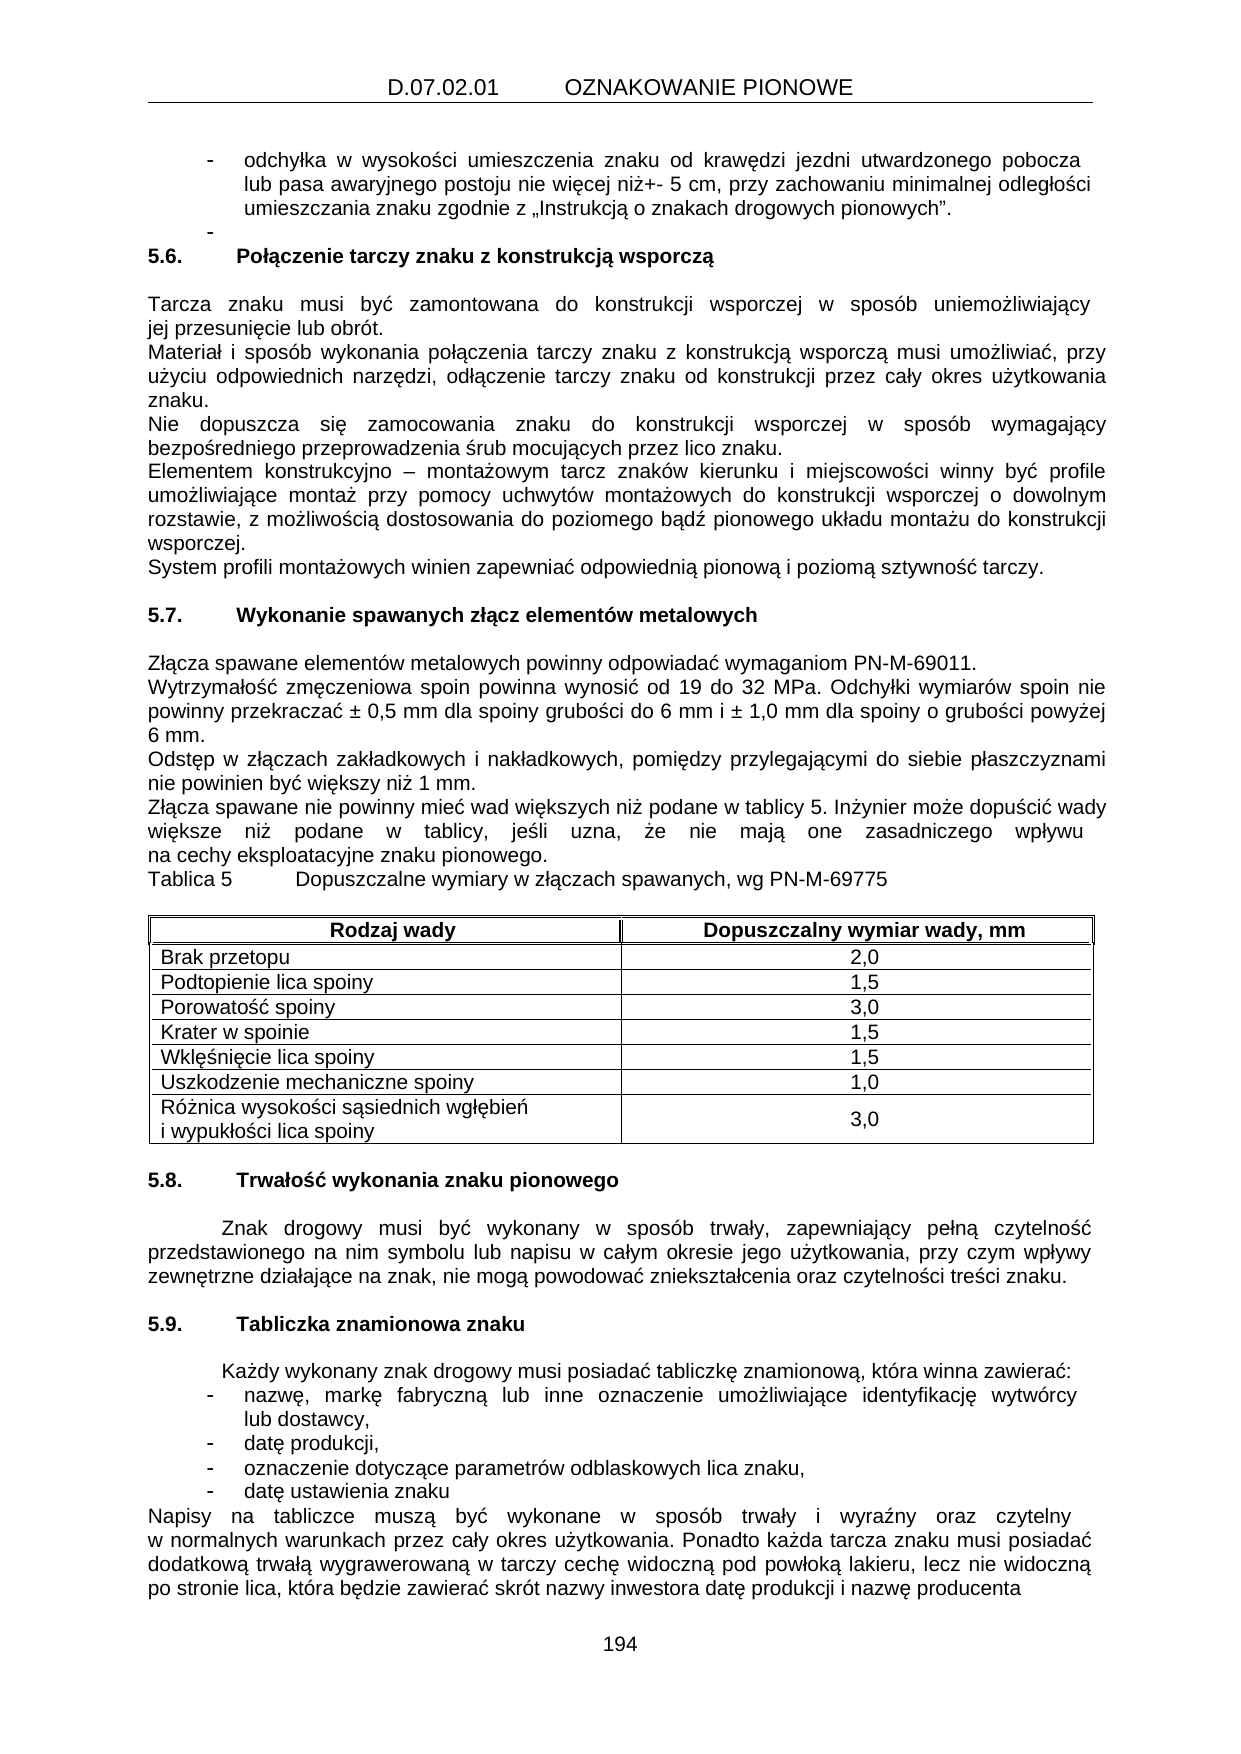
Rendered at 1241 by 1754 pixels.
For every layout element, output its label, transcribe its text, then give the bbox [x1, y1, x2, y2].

list datę produkcji, [207, 1431, 1093, 1455]
list datę ustawienia znaku [207, 1479, 1093, 1503]
text Złącza spawane nie powinny mieć wad większych niż podane w tablicy 5. Inżynier może dopuścić wady większe niż podane w tablicy, jeśli uzna, że nie mają one zasadniczego wpływu na cechy eksploatacyjne znaku pionowego. [148, 795, 1107, 867]
table_cell 2,0 [622, 942, 1093, 969]
list nazwę, markę fabryczną lub inne oznaczenie umożliwiające identyfikację wytwórcy lub dostawcy, [207, 1383, 1093, 1431]
table_cell Uszkodzenie mechaniczne spoiny [150, 1069, 621, 1094]
table_header Rodzaj wady [151, 918, 621, 942]
table_cell Krater w spoinie [150, 1019, 621, 1044]
list Tabliczka znamionowa znaku [148, 1311, 1093, 1335]
list Trwałość wykonania znaku pionowego [148, 1168, 1093, 1192]
table_cell Porowatość spoiny [150, 994, 621, 1019]
table_cell 1,0 [622, 1069, 1093, 1094]
text Złącza spawane elementów metalowych powinny odpowiadać wymaganiom PN-M-69011. [148, 651, 1107, 675]
text Odstęp w złączach zakładkowych i nakładkowych, pomiędzy przylegającymi do siebie płaszczyznami nie powinien być większy niż 1 mm. [148, 747, 1107, 795]
table_cell 1,5 [622, 1019, 1093, 1044]
table_cell 1,5 [622, 969, 1093, 994]
text Materiał i sposób wykonania połączenia tarczy znaku z konstrukcją wsporczą musi umożliwiać, przy użyciu odpowiednich narzędzi, odłączenie tarczy znaku od konstrukcji przez cały okres użytkowania znaku. [148, 339, 1107, 411]
text Nie dopuszcza się zamocowania znaku do konstrukcji wsporczej w sposób wymagający bezpośredniego przeprowadzenia śrub mocujących przez lico znaku. [148, 411, 1107, 459]
list oznaczenie dotyczące parametrów odblaskowych lica znaku, [207, 1455, 1093, 1479]
list Połączenie tarczy znaku z konstrukcją wsporczą [148, 244, 1093, 268]
text System profili montażowych winien zapewniać odpowiednią pionową i poziomą sztywność tarczy. [148, 555, 1107, 579]
table_cell Podtopienie lica spoiny [150, 969, 621, 994]
table_cell 1,5 [622, 1044, 1093, 1069]
table_cell 3,0 [622, 994, 1093, 1019]
table_cell Wklęśnięcie lica spoiny [150, 1044, 621, 1069]
text Tarcza znaku musi być zamontowana do konstrukcji wsporczej w sposób uniemożliwiający jej przesunięcie lub obrót. [148, 292, 1107, 339]
text Znak drogowy musi być wykonany w sposób trwały, zapewniający pełną czytelność przedstawionego na nim symbolu lub napisu w całym okresie jego użytkowania, przy czym wpływy zewnętrzne działające na znak, nie mogą powodować zniekształcenia oraz czytelności treści znaku. [148, 1216, 1093, 1287]
table_cell Brak przetopu [150, 942, 621, 969]
list odchyłka w wysokości umieszczenia znaku od krawędzi jezdni utwardzonego pobocza lub pasa awaryjnego postoju nie więcej niż+- 5 cm, przy zachowaniu minimalnej odległości umieszczania znaku zgodnie z „Instrukcją o znakach drogowych pionowych”. [207, 148, 1093, 219]
text Tablica 5 Dopuszczalne wymiary w złączach spawanych, wg PN-M-69775 [148, 867, 1107, 891]
table_cell Różnica wysokości sąsiednich wgłębień i wypukłości lica spoiny [150, 1094, 621, 1143]
table_header Dopuszczalny wymiar wady, mm [621, 918, 1092, 942]
text Każdy wykonany znak drogowy musi posiadać tabliczkę znamionową, która winna zawierać: [148, 1359, 1093, 1383]
text Napisy na tabliczce muszą być wykonane w sposób trwały i wyraźny oraz czytelny w normalnych warunkach przez cały okres użytkowania. Ponadto każda tarcza znaku musi posiadać dodatkową trwałą wygrawerowaną w tarczy cechę widoczną pod powłoką lakieru, lecz nie widoczną po stronie lica, która będzie zawierać skrót nazwy inwestora datę produkcji i nazwę producenta [148, 1503, 1093, 1599]
list Wykonanie spawanych złącz elementów metalowych [148, 603, 1093, 627]
text Wytrzymałość zmęczeniowa spoin powinna wynosić od 19 do 32 MPa. Odchyłki wymiarów spoin nie powinny przekraczać ± 0,5 mm dla spoiny grubości do 6 mm i ± 1,0 mm dla spoiny o grubości powyżej 6 mm. [148, 675, 1107, 747]
table_cell 3,0 [622, 1094, 1093, 1143]
text Elementem konstrukcyjno – montażowym tarcz znaków kierunku i miejscowości winny być profile umożliwiające montaż przy pomocy uchwytów montażowych do konstrukcji wsporczej o dowolnym rozstawie, z możliwością dostosowania do poziomego bądź pionowego układu montażu do konstrukcji wsporczej. [148, 459, 1107, 555]
